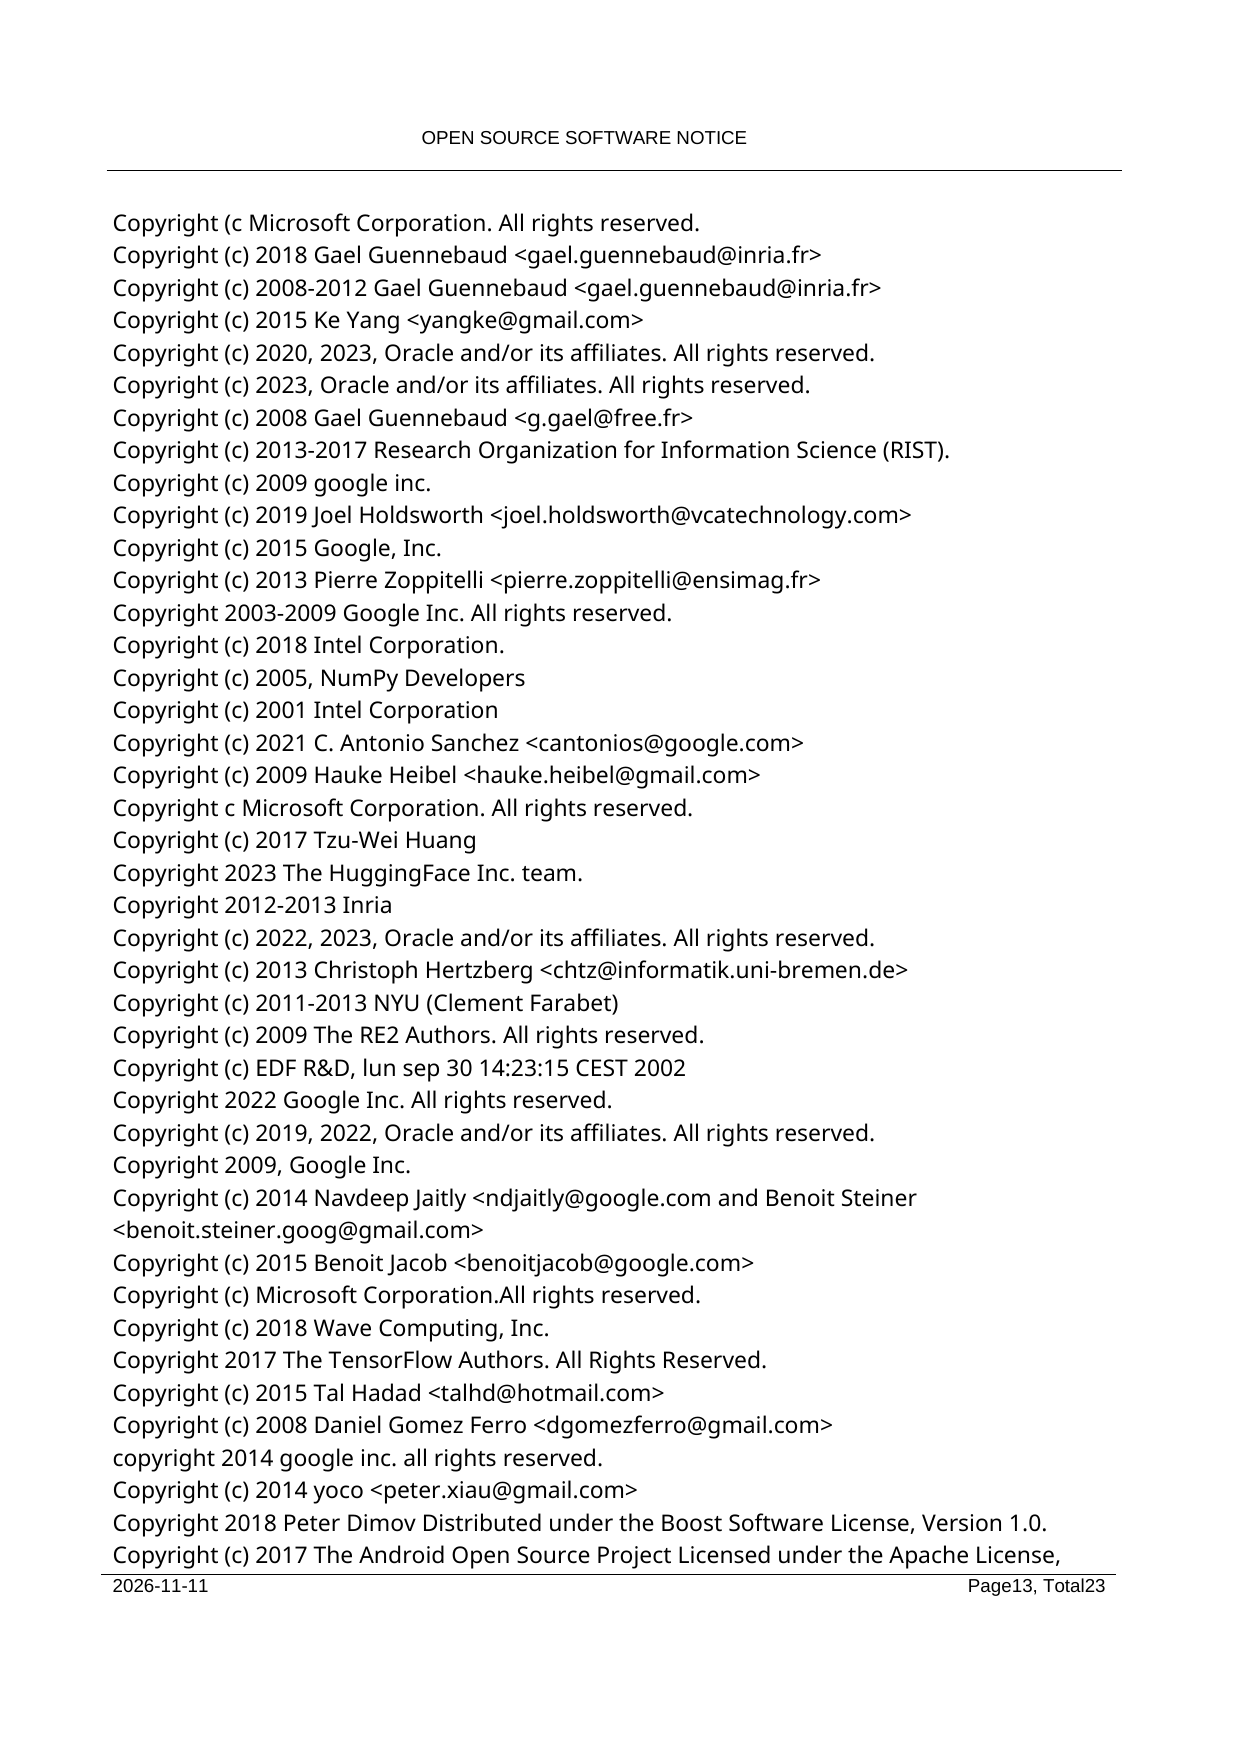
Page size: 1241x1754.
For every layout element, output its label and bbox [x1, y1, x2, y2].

text [112, 206, 1128, 1571]
